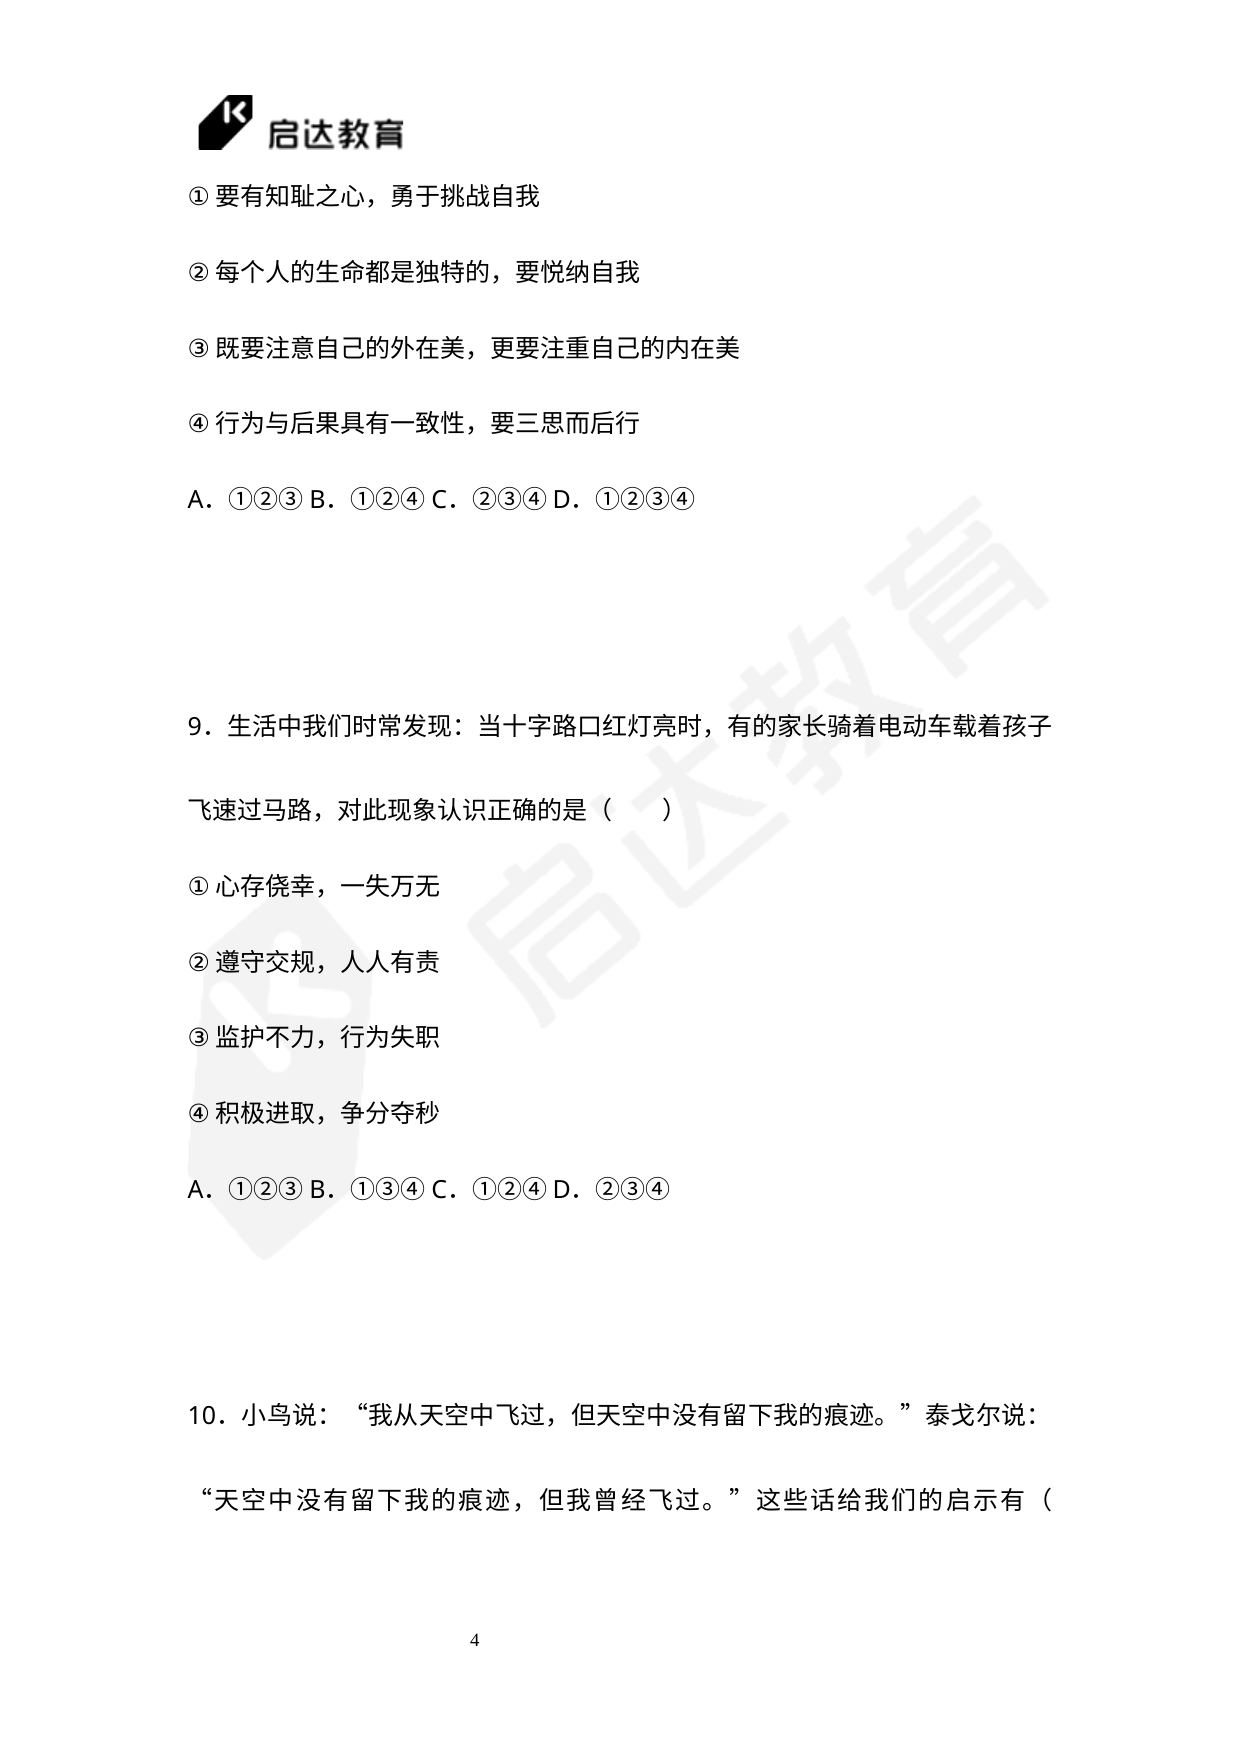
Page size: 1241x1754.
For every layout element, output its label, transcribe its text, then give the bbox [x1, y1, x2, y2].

text ④积极进取，争分夺秒 [187, 1079, 1053, 1144]
text ②每个人的生命都是独特的，要悦纳自我 [187, 238, 1053, 303]
text A．①②③ B．①②④ C．②③④ D．①②③④ [187, 465, 1053, 530]
text ④行为与后果具有一致性，要三思而后行 [187, 389, 1053, 454]
text ②遵守交规，人人有责 [187, 928, 1053, 993]
text ③既要注意自己的外在美，更要注重自己的内在美 [187, 314, 1053, 379]
text 10．小鸟说：“我从天空中飞过，但天空中没有留下我的痕迹。”泰戈尔说：“天空中没有留下我的痕迹，但我曾经飞过。”这些话给我们的启示有（ ） [187, 1381, 1053, 1531]
text A．①②③ B．①③④ C．①②④ D．②③④ [187, 1155, 1053, 1220]
text ③监护不力，行为失职 [187, 1003, 1053, 1068]
text ①要有知耻之心，勇于挑战自我 [187, 162, 1053, 227]
text ①心存侥幸，一失万无 [187, 852, 1053, 917]
text 9．生活中我们时常发现：当十字路口红灯亮时，有的家长骑着电动车载着孩子飞速过马路，对此现象认识正确的是（ ） [187, 692, 1053, 841]
picture [198, 95, 404, 150]
